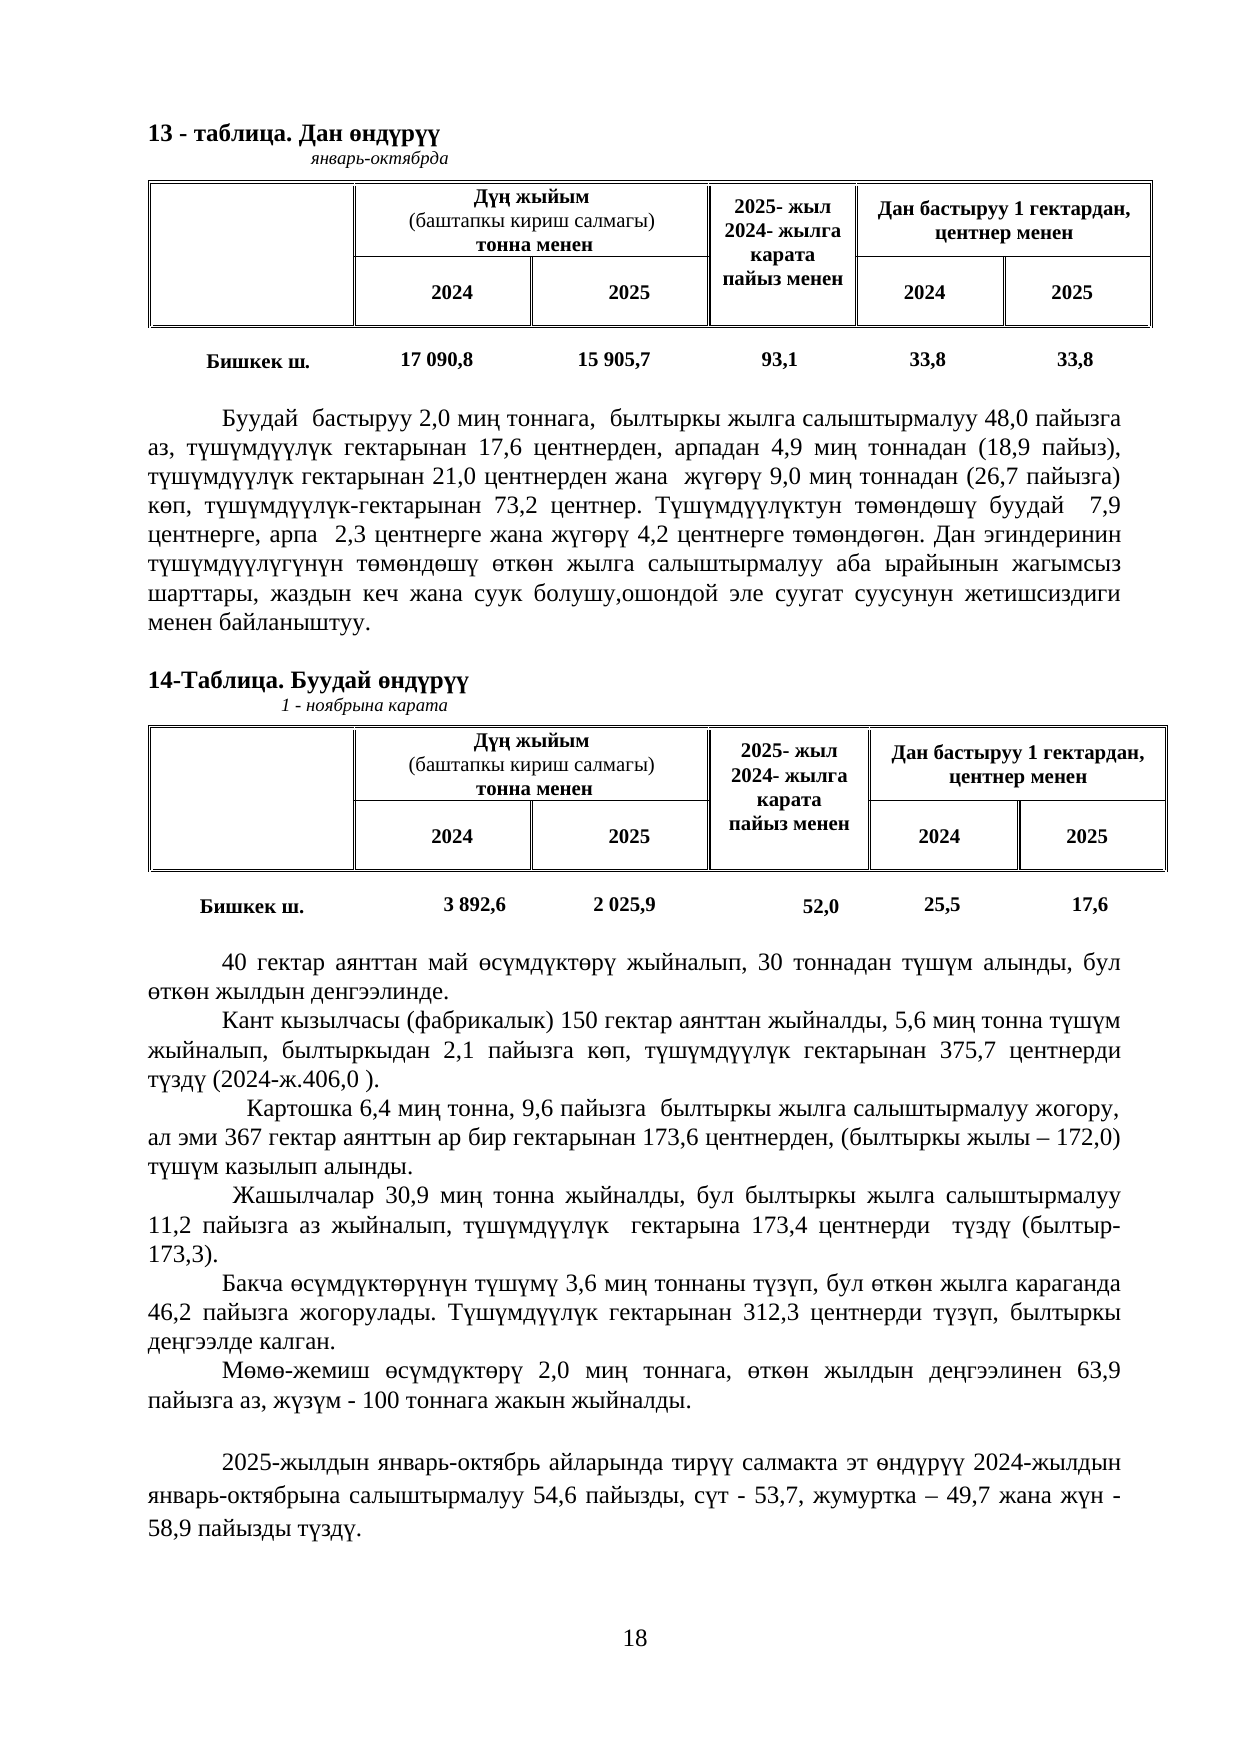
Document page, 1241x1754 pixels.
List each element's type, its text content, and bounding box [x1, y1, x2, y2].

table_cell Бишкек ш. [149, 325, 354, 373]
text январь-октябрда [148, 147, 1122, 168]
text Кант кызылчасы (фабрикалык) 150 гектар аянттан жыйналды, 5,6 миң тонна түшүм жыйналып, былтыркыдан 2,1 пайызга көп, түшүмдүүлүк гектарынан 375,7 центнерди түздү (2024-ж.406,0 ). [148, 1006, 1122, 1093]
table_header [151, 728, 354, 869]
table_header 2025- жыл 2024- жылга карата пайыз менен [709, 728, 869, 869]
text 14-Таблица. Буудай өндүрүү [148, 665, 1122, 694]
text Картошка 6,4 миң тонна, 9,6 пайызга былтыркы жылга салыштырмалуу жогору, ал эми 367 гектар аянттын ар бир гектарынан 173,6 центнерден, (былтыркы жылы – 172,0) түшүм казылып алынды. [148, 1093, 1122, 1181]
table_cell 3 892,6 [354, 872, 559, 918]
table_cell 17 090,8 [355, 328, 532, 373]
table_header Дүң жыйым (баштапкы кириш салмагы) тонна менен [354, 726, 709, 800]
table_cell 33,8 [856, 328, 1004, 373]
table_cell 2025 [1021, 801, 1165, 869]
text Мөмө-жемиш өсүмдүктөрү 2,0 миң тоннага, өткөн жылдын деңгээлинен 63,9 пайызга аз, жүзүм - 100 тоннага жакын жыйналды. [148, 1356, 1122, 1414]
text 2025-жылдын январь-октябрь айларында тирүү салмакта эт ѳндүрүү 2024-жылдын январь-октябрына салыштырмалуу 54,6 пайызды, сүт - 53,7, жумуртка – 49,7 жана жүн -58,9 пайызды түздү. [148, 1447, 1122, 1542]
table_header Дүң жыйым (баштапкы кириш салмагы) тонна менен [355, 181, 709, 256]
table_cell 2024 [871, 801, 1017, 869]
table_header Дан бастыруу 1 гектардан, центнер менен [869, 728, 1165, 800]
table_cell 2025 [533, 801, 707, 869]
table_cell 2 025,9 [559, 872, 709, 918]
table_cell 2025 [1006, 257, 1150, 324]
table_cell 2024 [858, 257, 1003, 324]
table_cell Бишкек ш. [149, 869, 354, 918]
table_cell 17,6 [1019, 869, 1167, 918]
table_header Дан бастыруу 1 гектардан, центнер менен [856, 184, 1150, 256]
text Жашылчалар 30,9 миң тонна жыйналды, бул былтыркы жылга салыштырмалуу 11,2 пайызга аз жыйналып, түшүмдүүлүк гектарына 173,4 центнерди түздү (былтыр-173,3). [148, 1181, 1122, 1268]
table_cell 2024 [356, 257, 530, 324]
text Бакча өсүмдүктөрүнүн түшүмү 3,6 миң тоннаны түзүп, бул өткөн жылга караганда 46,2 пайызга жогорулады. Түшүмдүүлүк гектарынан 312,3 центнерди түзүп, былтыркы деңгээлде калган. [148, 1268, 1122, 1356]
table_cell 25,5 [869, 872, 1019, 918]
text 40 гектар аянттан май өсүмдүктөрү жыйналып, 30 тоннадан түшүм алынды, бул өткөн жылдын денгээлинде. [148, 947, 1122, 1006]
text Буудай бастыруу 2,0 миң тоннага, былтыркы жылга салыштырмалуу 48,0 пайызга аз, түшүмдүүлүк гектарынан 17,6 центнерден, арпадан 4,9 миң тоннадан (18,9 пайыз), түшүмдүүлүк гектарынан 21,0 центнерден жана жүгөрү 9,0 миң тоннадан (26,7 пайызга) көп, түшүмдүүлүк-гектарынан 73,2 центнер. Түшүмдүүлүктун төмөндөшү буудай 7,9 центнерге, арпа 2,3 центнерге жана жүгөрү 4,2 центнерге төмөндөгөн. Дан эгиндеринин түшүмдүүлүгүнүн төмөндөшү өткөн жылга салыштырмалуу аба ырайынын жагымсыз шарттары, жаздын кеч жана суук болушу,ошондой эле суугат суусунун жетишсиздиги менен байланыштуу. [148, 403, 1122, 636]
table_cell 33,8 [1004, 325, 1152, 373]
table_cell 93,1 [709, 328, 856, 373]
table_cell 52,0 [709, 872, 869, 918]
table_cell 2024 [356, 801, 530, 869]
text 13 - таблица. Дан өндүрүү [148, 118, 1122, 147]
text 1 - ноябрына карата [148, 694, 1122, 715]
table_cell 15 905,7 [532, 328, 709, 373]
table_cell 2025 [533, 257, 707, 324]
table_header [151, 184, 354, 324]
table_header 2025- жыл 2024- жылга карата пайыз менен [709, 184, 856, 324]
